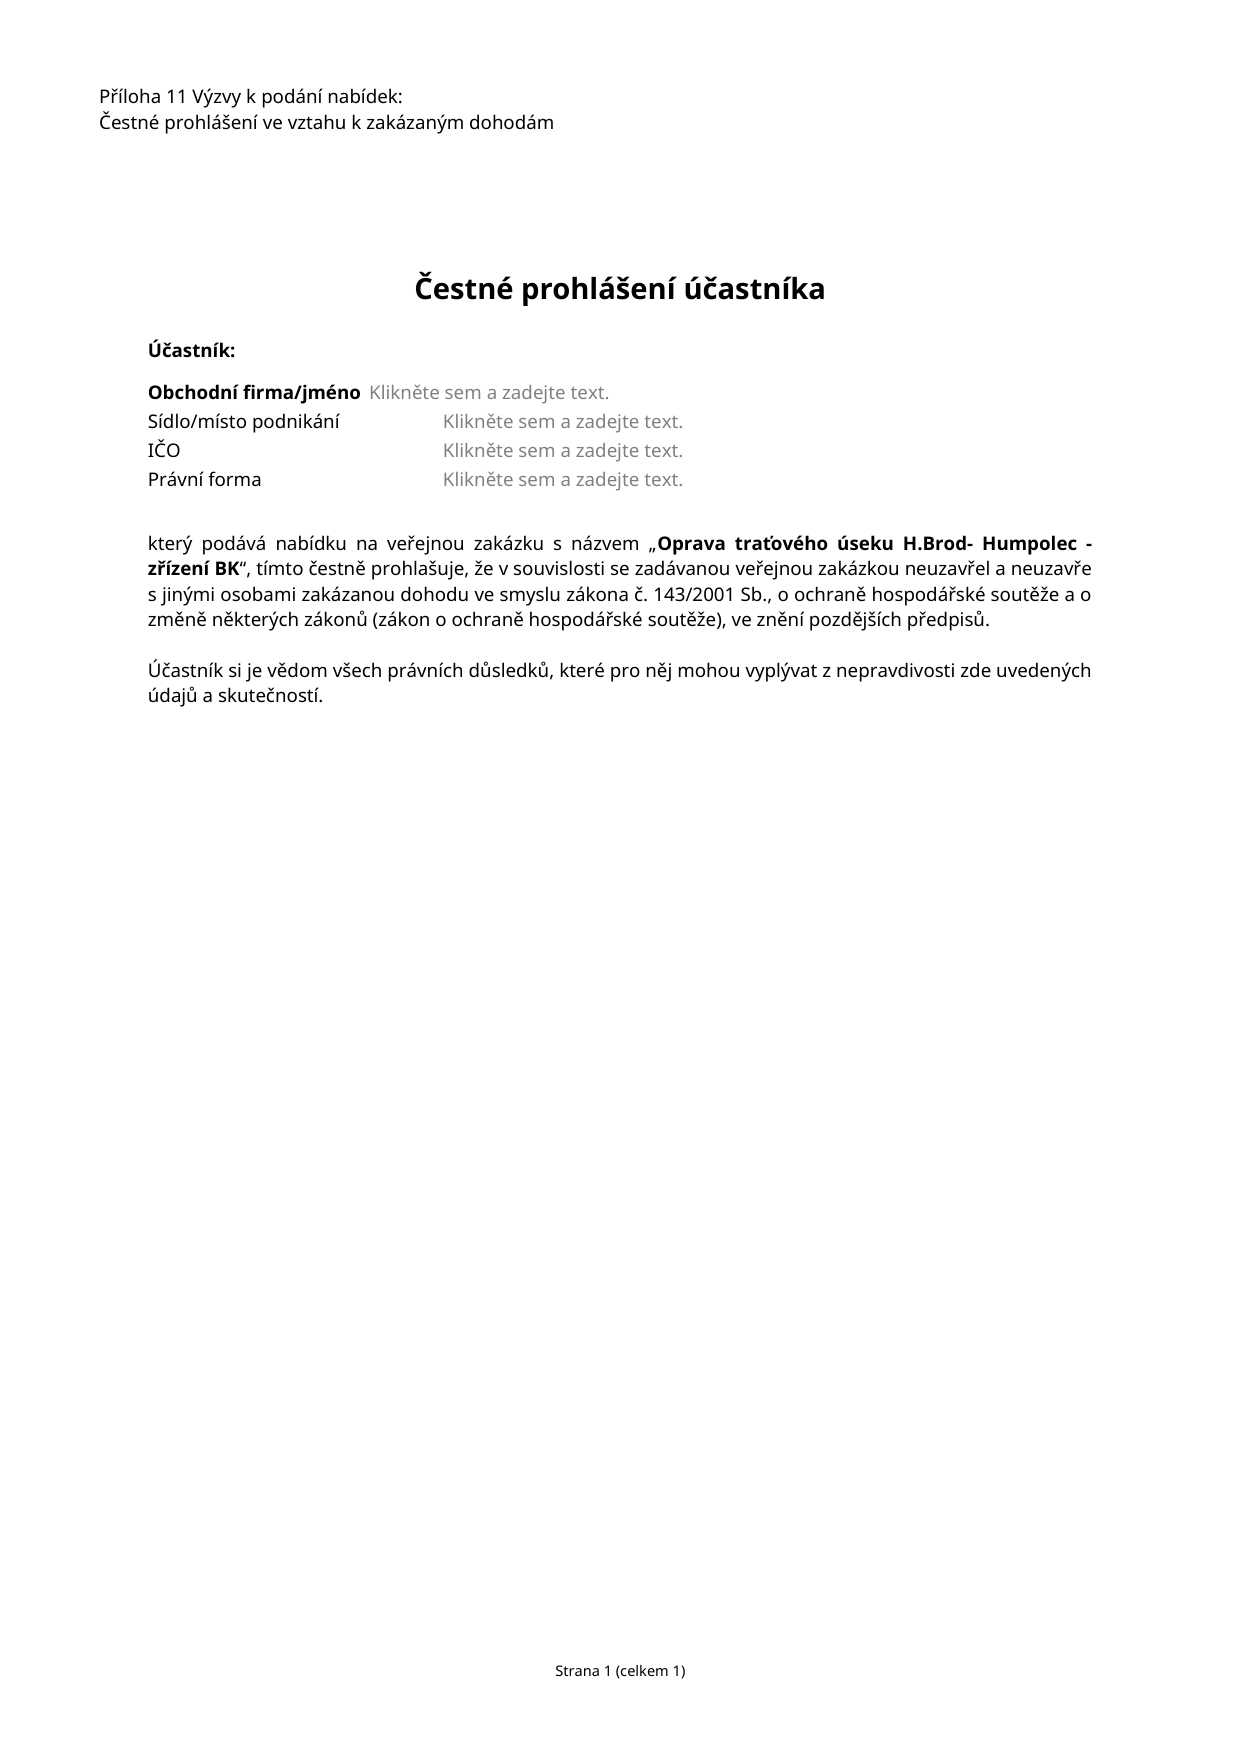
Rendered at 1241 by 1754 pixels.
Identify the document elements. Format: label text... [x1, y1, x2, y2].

title Čestné prohlášení účastníka [148, 268, 1093, 308]
text který podává nabídku na veřejnou zakázku s názvem „Oprava traťového úseku H.Brod- Humpolec - zřízení BK“, tímto čestně prohlašuje, že v souvislosti se zadávanou veřejnou zakázkou neuzavřel a neuzavře s jinými osobami zakázanou dohodu ve smyslu zákona č. 143/2001 Sb., o ochraně hospodářské soutěže a o změně některých zákonů (zákon o ochraně hospodářské soutěže), ve znění pozdějších předpisů. [148, 530, 1093, 632]
text Účastník si je vědom všech právních důsledků, které pro něj mohou vyplývat z nepravdivosti zde uvedených údajů a skutečností. [148, 657, 1093, 708]
text Sídlo/místo podnikání [148, 405, 1093, 434]
text Obchodní firma/jméno [148, 376, 1093, 405]
text IČO [148, 434, 1093, 463]
text Účastník: [148, 333, 1093, 364]
text Právní forma [148, 463, 1093, 492]
